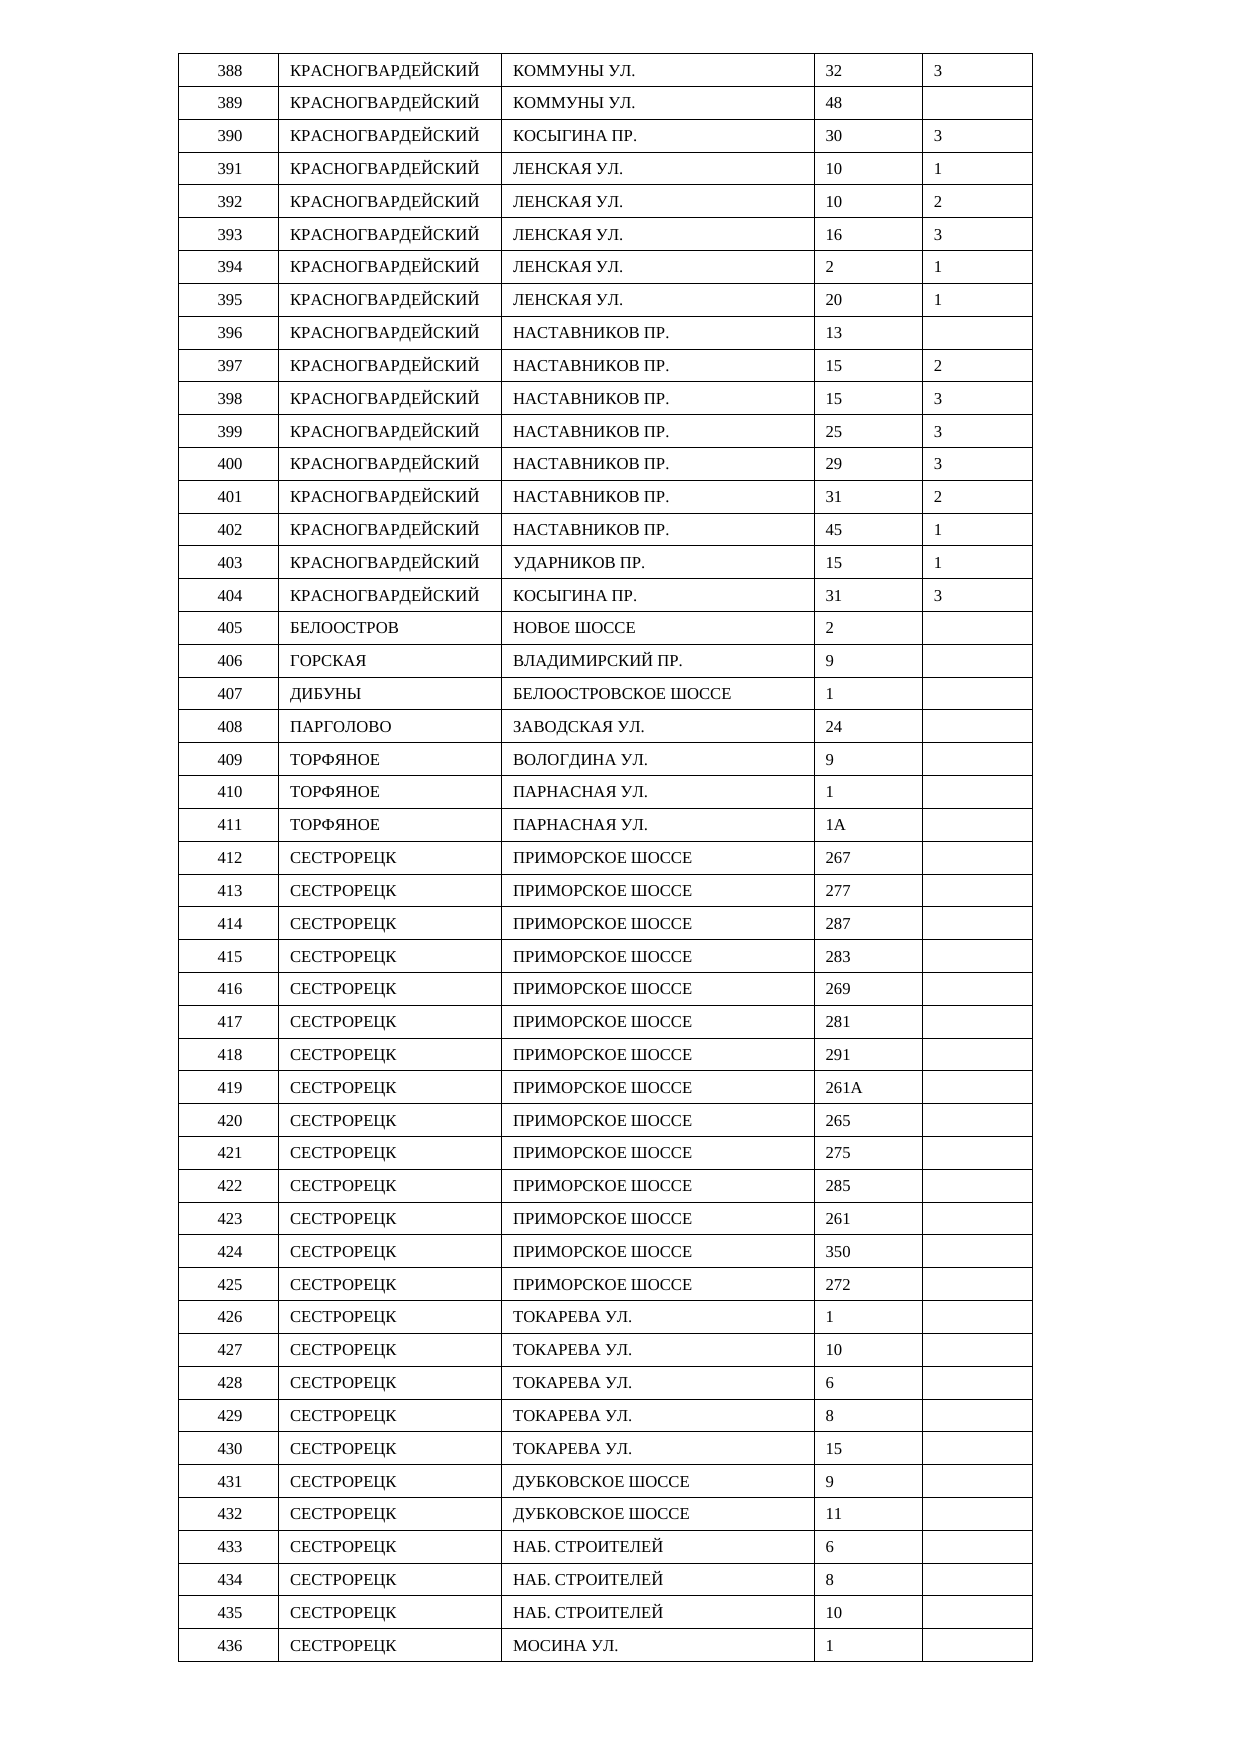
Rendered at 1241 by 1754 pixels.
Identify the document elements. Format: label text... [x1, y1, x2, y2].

table_cell 410 [179, 776, 278, 808]
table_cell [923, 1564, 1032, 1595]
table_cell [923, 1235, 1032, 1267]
table_cell [923, 1039, 1032, 1070]
table_cell 45 [815, 514, 922, 545]
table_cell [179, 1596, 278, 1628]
table_cell 281 [815, 1006, 922, 1037]
table_cell КОММУНЫ УЛ. [502, 87, 814, 119]
table_cell ПРИМОРСКОЕ ШОССЕ [502, 940, 814, 972]
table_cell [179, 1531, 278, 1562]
table_cell 404 [179, 579, 278, 611]
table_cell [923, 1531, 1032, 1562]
table_cell ПРИМОРСКОЕ ШОССЕ [502, 973, 814, 1005]
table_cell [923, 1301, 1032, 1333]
table_cell 1 [923, 251, 1032, 283]
table_cell КРАСНОГВАРДЕЙСКИЙ [279, 120, 501, 152]
table_cell 392 [179, 185, 278, 217]
table_cell [923, 776, 1032, 808]
table_cell КРАСНОГВАРДЕЙСКИЙ [279, 251, 501, 283]
table_cell 395 [179, 284, 278, 316]
table_cell КОСЫГИНА ПР. [502, 579, 814, 611]
table_cell СЕСТРОРЕЦК [279, 1104, 501, 1136]
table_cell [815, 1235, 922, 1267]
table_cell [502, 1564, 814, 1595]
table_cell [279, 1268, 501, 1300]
table_cell 399 [179, 415, 278, 447]
table_cell 3 [923, 415, 1032, 447]
table_cell 31 [815, 579, 922, 611]
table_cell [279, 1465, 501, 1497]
table_cell 390 [179, 120, 278, 152]
table_cell 261А [815, 1071, 922, 1103]
table_cell 265 [815, 1104, 922, 1136]
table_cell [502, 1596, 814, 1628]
table_cell 2 [923, 481, 1032, 512]
table_cell 10 [815, 153, 922, 184]
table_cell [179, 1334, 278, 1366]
table_cell [923, 1104, 1032, 1136]
table_cell 3 [923, 120, 1032, 152]
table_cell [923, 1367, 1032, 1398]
table_cell 20 [815, 284, 922, 316]
table_cell ПРИМОРСКОЕ ШОССЕ [502, 1006, 814, 1037]
table_cell 409 [179, 743, 278, 775]
table_cell 1 [923, 284, 1032, 316]
table_cell 291 [815, 1039, 922, 1070]
table_cell ЛЕНСКАЯ УЛ. [502, 218, 814, 250]
table_cell 400 [179, 448, 278, 480]
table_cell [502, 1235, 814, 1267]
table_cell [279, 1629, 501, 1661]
table_cell ГОРСКАЯ [279, 645, 501, 677]
table_cell ЛЕНСКАЯ УЛ. [502, 153, 814, 184]
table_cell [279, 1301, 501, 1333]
table_cell [923, 743, 1032, 775]
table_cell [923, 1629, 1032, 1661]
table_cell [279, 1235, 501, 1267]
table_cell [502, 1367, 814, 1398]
table_cell НАСТАВНИКОВ ПР. [502, 415, 814, 447]
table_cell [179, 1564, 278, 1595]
table_cell НАСТАВНИКОВ ПР. [502, 350, 814, 381]
table_cell 261 [815, 1203, 922, 1234]
table_cell СЕСТРОРЕЦК [279, 1006, 501, 1037]
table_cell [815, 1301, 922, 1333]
table_cell НАСТАВНИКОВ ПР. [502, 514, 814, 545]
table_cell 407 [179, 678, 278, 709]
table_cell 24 [815, 710, 922, 742]
table_cell БЕЛООСТРОВСКОЕ ШОССЕ [502, 678, 814, 709]
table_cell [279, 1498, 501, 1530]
table_cell КРАСНОГВАРДЕЙСКИЙ [279, 185, 501, 217]
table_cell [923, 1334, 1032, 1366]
table_cell 405 [179, 612, 278, 644]
table_cell 413 [179, 875, 278, 906]
table_cell 16 [815, 218, 922, 250]
table_cell СЕСТРОРЕЦК [279, 842, 501, 873]
table_cell 398 [179, 382, 278, 414]
table_cell 412 [179, 842, 278, 873]
table_cell 1 [923, 546, 1032, 578]
table_cell КРАСНОГВАРДЕЙСКИЙ [279, 579, 501, 611]
table_cell НОВОЕ ШОССЕ [502, 612, 814, 644]
table_cell КРАСНОГВАРДЕЙСКИЙ [279, 87, 501, 119]
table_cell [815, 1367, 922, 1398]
table_cell 15 [815, 350, 922, 381]
table_cell 30 [815, 120, 922, 152]
table_cell [923, 87, 1032, 119]
table_cell НАСТАВНИКОВ ПР. [502, 317, 814, 348]
table_cell ТОРФЯНОЕ [279, 743, 501, 775]
table_cell 3 [923, 218, 1032, 250]
table_cell ПРИМОРСКОЕ ШОССЕ [502, 842, 814, 873]
table_cell 406 [179, 645, 278, 677]
table_cell КРАСНОГВАРДЕЙСКИЙ [279, 317, 501, 348]
table_cell 2 [815, 612, 922, 644]
table_cell 403 [179, 546, 278, 578]
table_cell БЕЛООСТРОВ [279, 612, 501, 644]
table_cell 417 [179, 1006, 278, 1037]
table_cell [923, 809, 1032, 841]
table_cell 422 [179, 1170, 278, 1202]
table_cell КОММУНЫ УЛ. [502, 54, 814, 86]
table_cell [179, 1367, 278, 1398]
table_cell 283 [815, 940, 922, 972]
table_cell НАСТАВНИКОВ ПР. [502, 382, 814, 414]
table_cell ВЛАДИМИРСКИЙ ПР. [502, 645, 814, 677]
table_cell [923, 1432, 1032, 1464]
table_cell 48 [815, 87, 922, 119]
table_cell СЕСТРОРЕЦК [279, 940, 501, 972]
table_cell 2 [923, 350, 1032, 381]
table_cell 3 [923, 579, 1032, 611]
table_cell КРАСНОГВАРДЕЙСКИЙ [279, 284, 501, 316]
table_cell ДИБУНЫ [279, 678, 501, 709]
table_cell [923, 1071, 1032, 1103]
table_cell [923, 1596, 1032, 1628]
table_cell 421 [179, 1137, 278, 1169]
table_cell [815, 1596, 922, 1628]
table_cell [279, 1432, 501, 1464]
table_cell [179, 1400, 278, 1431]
table_cell 269 [815, 973, 922, 1005]
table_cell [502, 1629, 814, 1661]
table_cell ЗАВОДСКАЯ УЛ. [502, 710, 814, 742]
table_cell 2 [815, 251, 922, 283]
table_cell [923, 678, 1032, 709]
table_cell 393 [179, 218, 278, 250]
table_cell 13 [815, 317, 922, 348]
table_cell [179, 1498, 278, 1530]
table_cell 416 [179, 973, 278, 1005]
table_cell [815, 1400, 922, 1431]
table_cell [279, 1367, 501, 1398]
table_cell СЕСТРОРЕЦК [279, 1203, 501, 1234]
table_cell 1 [923, 514, 1032, 545]
table_cell 9 [815, 645, 922, 677]
table_cell СЕСТРОРЕЦК [279, 1039, 501, 1070]
table_cell [923, 875, 1032, 906]
table_cell КРАСНОГВАРДЕЙСКИЙ [279, 514, 501, 545]
table_cell 29 [815, 448, 922, 480]
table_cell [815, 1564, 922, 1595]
table_cell ЛЕНСКАЯ УЛ. [502, 251, 814, 283]
table_cell 1 [815, 678, 922, 709]
table_cell КРАСНОГВАРДЕЙСКИЙ [279, 350, 501, 381]
table_cell УДАРНИКОВ ПР. [502, 546, 814, 578]
table_cell ПАРНАСНАЯ УЛ. [502, 809, 814, 841]
table_cell 1А [815, 809, 922, 841]
table_cell 411 [179, 809, 278, 841]
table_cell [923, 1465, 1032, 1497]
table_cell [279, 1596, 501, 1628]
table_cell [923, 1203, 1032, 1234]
table_cell 423 [179, 1203, 278, 1234]
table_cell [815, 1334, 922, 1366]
table_cell 267 [815, 842, 922, 873]
table_cell 3 [923, 448, 1032, 480]
table_cell НАСТАВНИКОВ ПР. [502, 481, 814, 512]
table_cell 275 [815, 1137, 922, 1169]
table_cell 277 [815, 875, 922, 906]
table_cell ЛЕНСКАЯ УЛ. [502, 284, 814, 316]
table_cell 2 [923, 185, 1032, 217]
table_cell [923, 1006, 1032, 1037]
table_cell ПРИМОРСКОЕ ШОССЕ [502, 1104, 814, 1136]
table_cell КРАСНОГВАРДЕЙСКИЙ [279, 153, 501, 184]
table_cell ПРИМОРСКОЕ ШОССЕ [502, 1137, 814, 1169]
table_cell ПРИМОРСКОЕ ШОССЕ [502, 1170, 814, 1202]
table_cell 32 [815, 54, 922, 86]
table_cell 401 [179, 481, 278, 512]
table_cell 394 [179, 251, 278, 283]
table_cell 287 [815, 907, 922, 939]
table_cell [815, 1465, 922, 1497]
table_cell КОСЫГИНА ПР. [502, 120, 814, 152]
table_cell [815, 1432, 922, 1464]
table_cell 3 [923, 382, 1032, 414]
table_cell СЕСТРОРЕЦК [279, 1170, 501, 1202]
table_cell ПАРНАСНАЯ УЛ. [502, 776, 814, 808]
table_cell ВОЛОГДИНА УЛ. [502, 743, 814, 775]
table_cell 414 [179, 907, 278, 939]
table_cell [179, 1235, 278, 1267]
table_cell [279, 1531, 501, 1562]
table_cell [923, 710, 1032, 742]
table_cell 408 [179, 710, 278, 742]
table_cell КРАСНОГВАРДЕЙСКИЙ [279, 218, 501, 250]
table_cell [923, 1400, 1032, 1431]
table_cell СЕСТРОРЕЦК [279, 1137, 501, 1169]
table_cell НАСТАВНИКОВ ПР. [502, 448, 814, 480]
table_cell 10 [815, 185, 922, 217]
table_cell [923, 842, 1032, 873]
table_cell 418 [179, 1039, 278, 1070]
table_cell ПРИМОРСКОЕ ШОССЕ [502, 875, 814, 906]
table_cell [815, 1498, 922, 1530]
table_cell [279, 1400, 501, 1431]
table_cell ПАРГОЛОВО [279, 710, 501, 742]
table_cell [923, 317, 1032, 348]
table_cell ПРИМОРСКОЕ ШОССЕ [502, 1203, 814, 1234]
table_cell 420 [179, 1104, 278, 1136]
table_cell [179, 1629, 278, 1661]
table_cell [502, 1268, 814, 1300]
table_cell ПРИМОРСКОЕ ШОССЕ [502, 907, 814, 939]
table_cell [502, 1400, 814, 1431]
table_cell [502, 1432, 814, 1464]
table_cell [923, 645, 1032, 677]
table_cell ПРИМОРСКОЕ ШОССЕ [502, 1039, 814, 1070]
table_cell 419 [179, 1071, 278, 1103]
table_cell СЕСТРОРЕЦК [279, 907, 501, 939]
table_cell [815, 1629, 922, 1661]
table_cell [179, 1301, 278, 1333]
table_cell ТОРФЯНОЕ [279, 809, 501, 841]
table_cell 397 [179, 350, 278, 381]
table_cell [923, 612, 1032, 644]
table_cell 415 [179, 940, 278, 972]
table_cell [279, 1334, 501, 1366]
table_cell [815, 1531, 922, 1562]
table_cell КРАСНОГВАРДЕЙСКИЙ [279, 382, 501, 414]
table_cell 285 [815, 1170, 922, 1202]
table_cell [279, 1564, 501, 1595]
table_cell 396 [179, 317, 278, 348]
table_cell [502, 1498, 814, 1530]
table_cell 15 [815, 546, 922, 578]
table_cell КРАСНОГВАРДЕЙСКИЙ [279, 415, 501, 447]
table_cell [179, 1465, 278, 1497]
table_cell [923, 940, 1032, 972]
table_cell КРАСНОГВАРДЕЙСКИЙ [279, 481, 501, 512]
table_cell 3 [923, 54, 1032, 86]
table_cell КРАСНОГВАРДЕЙСКИЙ [279, 546, 501, 578]
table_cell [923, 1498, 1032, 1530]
table_cell ТОРФЯНОЕ [279, 776, 501, 808]
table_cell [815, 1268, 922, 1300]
table_cell 25 [815, 415, 922, 447]
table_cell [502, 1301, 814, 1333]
table_cell СЕСТРОРЕЦК [279, 1071, 501, 1103]
table_cell 9 [815, 743, 922, 775]
table_cell ПРИМОРСКОЕ ШОССЕ [502, 1071, 814, 1103]
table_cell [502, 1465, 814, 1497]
table_cell СЕСТРОРЕЦК [279, 875, 501, 906]
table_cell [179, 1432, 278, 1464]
table_cell КРАСНОГВАРДЕЙСКИЙ [279, 448, 501, 480]
table_cell 388 [179, 54, 278, 86]
table_cell [923, 1137, 1032, 1169]
table_cell 1 [923, 153, 1032, 184]
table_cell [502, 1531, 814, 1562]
table_cell ЛЕНСКАЯ УЛ. [502, 185, 814, 217]
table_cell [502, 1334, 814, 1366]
table_cell 15 [815, 382, 922, 414]
table_cell 1 [815, 776, 922, 808]
table_cell 389 [179, 87, 278, 119]
table_cell СЕСТРОРЕЦК [279, 973, 501, 1005]
table_cell 402 [179, 514, 278, 545]
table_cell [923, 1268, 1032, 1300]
table_cell [923, 1170, 1032, 1202]
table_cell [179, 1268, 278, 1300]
table_cell 391 [179, 153, 278, 184]
table_cell [923, 973, 1032, 1005]
table_cell КРАСНОГВАРДЕЙСКИЙ [279, 54, 501, 86]
table_cell [923, 907, 1032, 939]
table_cell 31 [815, 481, 922, 512]
